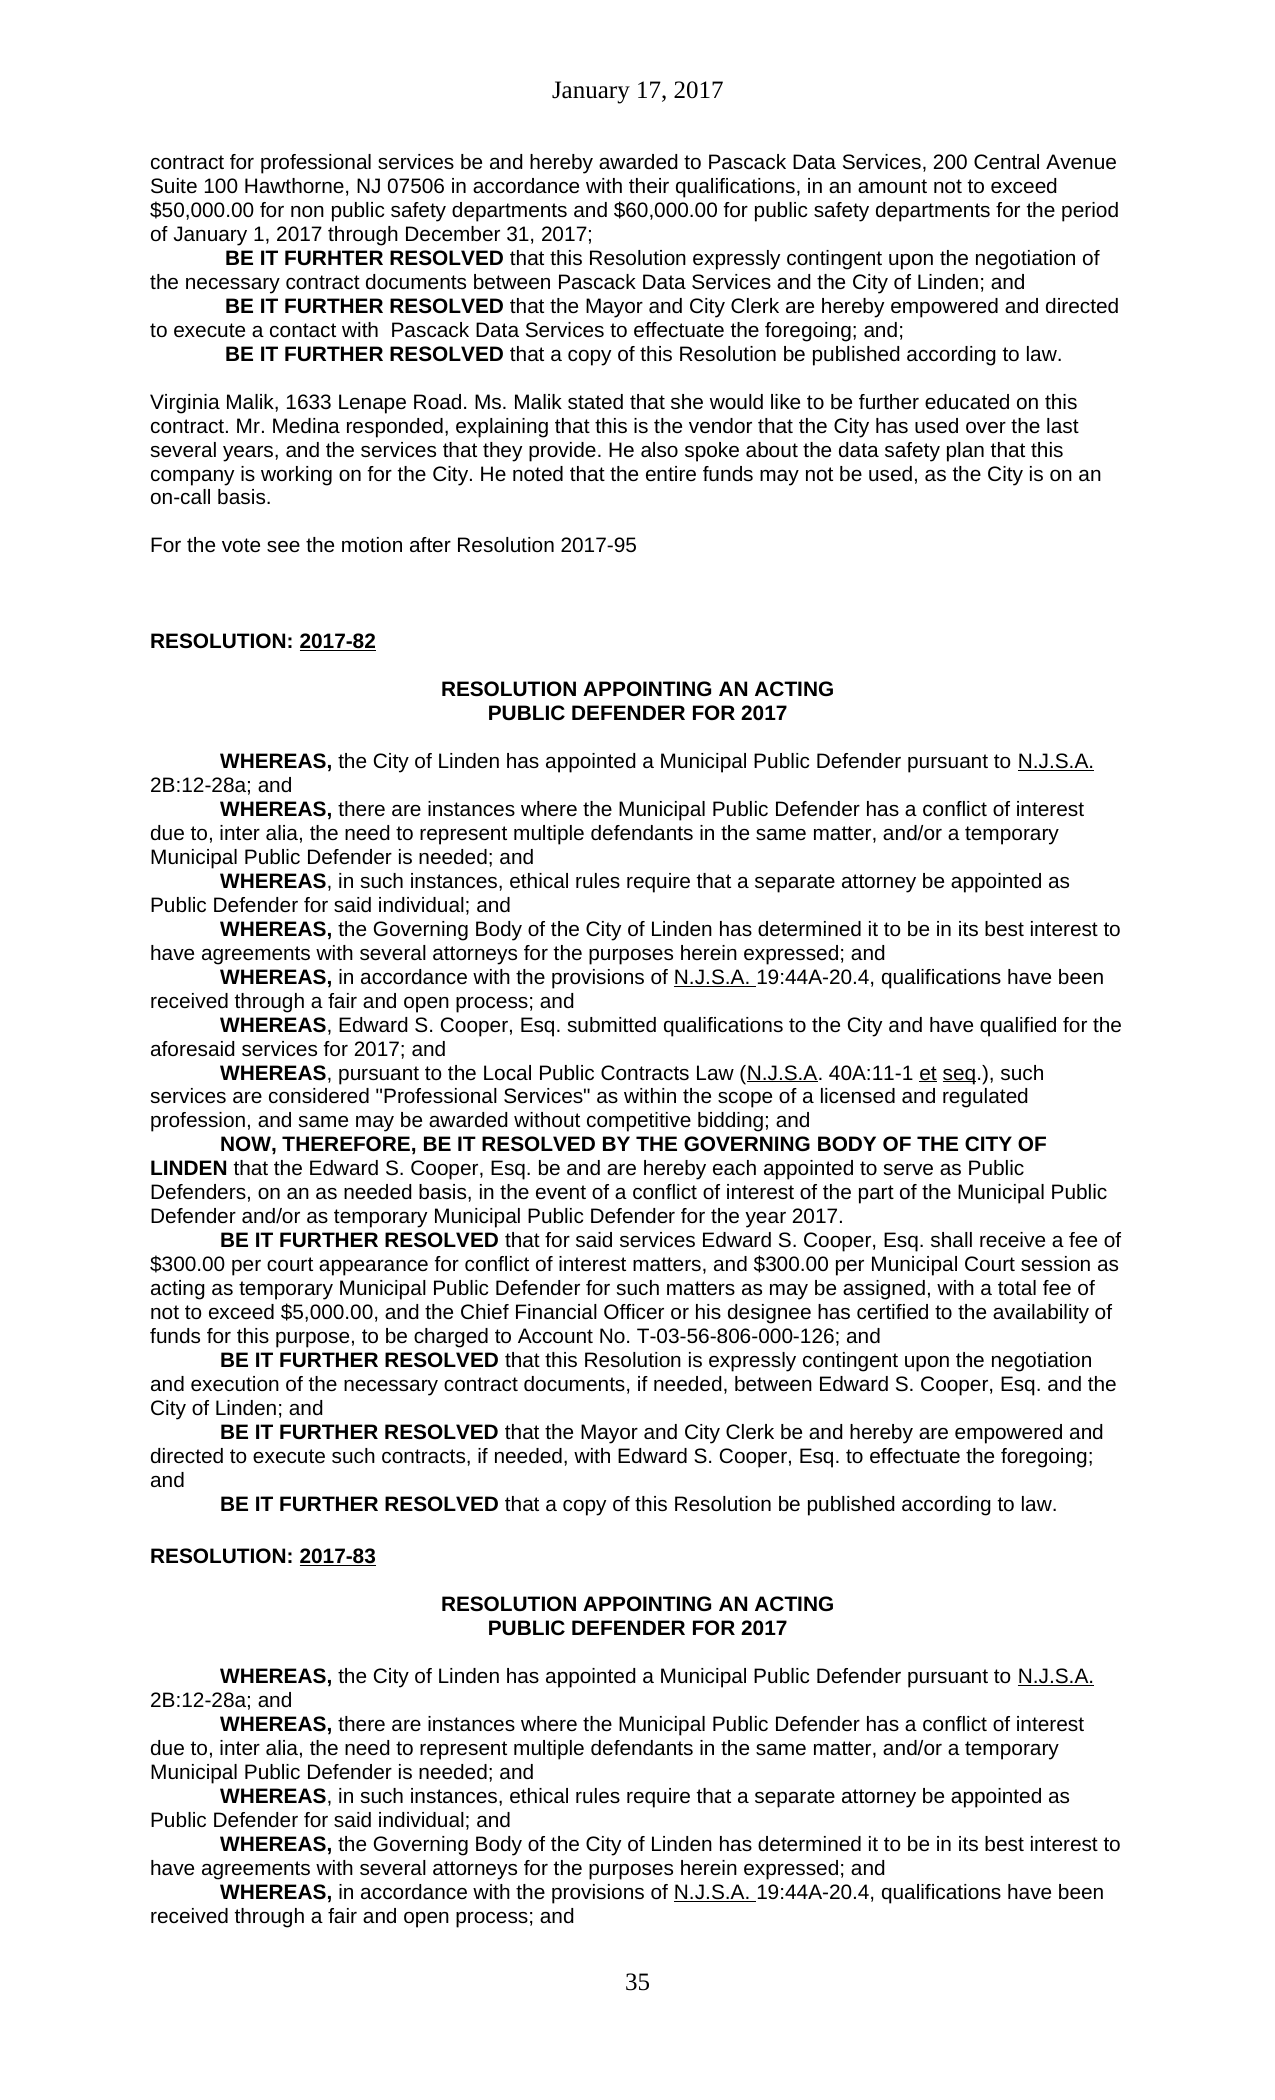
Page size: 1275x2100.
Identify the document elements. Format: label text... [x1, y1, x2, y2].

text NOW, THEREFORE, BE IT RESOLVED BY THE GOVERNING BODY OF THE CITY OF LINDEN that the Edward S. Cooper, Esq. be and are hereby each appointed to serve as Public Defenders, on an as needed basis, in the event of a conflict of interest of the part of the Municipal Public Defender and/or as temporary Municipal Public Defender for the year 2017. [150, 1132, 1125, 1228]
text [150, 150, 1125, 246]
text WHEREAS, the City of Linden has appointed a Municipal Public Defender pursuant to N.J.S.A. 2B:12-28a; and [150, 749, 1125, 797]
text For the vote see the motion after Resolution 2017-95 [150, 533, 1125, 557]
text WHEREAS, in accordance with the provisions of N.J.S.A. 19:44A-20.4, qualifications have been received through a fair and open process; and [150, 964, 1125, 1012]
text BE IT FURHTER RESOLVED that this Resolution expressly contingent upon the negotiation of the necessary contract documents between Pascack Data Services and the City of Linden; and [150, 246, 1125, 294]
text WHEREAS, the City of Linden has appointed a Municipal Public Defender pursuant to N.J.S.A. 2B:12-28a; and [150, 1664, 1125, 1712]
text BE IT FURTHER RESOLVED that a copy of this Resolution be published according to law. [150, 1492, 1125, 1544]
text WHEREAS, there are instances where the Municipal Public Defender has a conflict of interest due to, inter alia, the need to represent multiple defendants in the same matter, and/or a temporary Municipal Public Defender is needed; and [150, 1712, 1125, 1784]
text BE IT FURTHER RESOLVED that the Mayor and City Clerk be and hereby are empowered and directed to execute such contracts, if needed, with Edward S. Cooper, Esq. to effectuate the foregoing; and [150, 1420, 1125, 1492]
text WHEREAS, in such instances, ethical rules require that a separate attorney be appointed as Public Defender for said individual; and [150, 869, 1125, 917]
text WHEREAS, in such instances, ethical rules require that a separate attorney be appointed as Public Defender for said individual; and [150, 1784, 1125, 1832]
text RESOLUTION APPOINTING AN ACTING [150, 1592, 1125, 1616]
text BE IT FURTHER RESOLVED that the Mayor and are hereby empowered and directed to execute a contact with Pascack Data Services to effectuate the foregoing; and; [150, 294, 1125, 342]
text PUBLIC DEFENDER FOR 2017 [150, 701, 1125, 725]
text RESOLUTION APPOINTING AN ACTING [150, 677, 1125, 701]
text WHEREAS, there are instances where the Municipal Public Defender has a conflict of interest due to, inter alia, the need to represent multiple defendants in the same matter, and/or a temporary Municipal Public Defender is needed; and [150, 797, 1125, 869]
text RESOLUTION: 2017-83 [150, 1544, 1125, 1568]
text WHEREAS, the Governing Body of the City of Linden has determined it to be in its best interest to have agreements with several attorneys for the purposes herein expressed; and [150, 917, 1125, 964]
text WHEREAS, pursuant to the Local Public Contracts Law (N.J.S.A. 40A:11-1 et seq.), such services are considered "Professional Services" as within the scope of a licensed and regulated profession, and same may be awarded without competitive bidding; and [150, 1060, 1125, 1132]
text WHEREAS, Edward S. Cooper, Esq. submitted qualifications to the City and have qualified for the aforesaid services for 2017; and [150, 1012, 1125, 1060]
text BE IT FURTHER RESOLVED that for said services Edward S. Cooper, Esq. shall receive a fee of $300.00 per court appearance for conflict of interest matters, and $300.00 per Municipal Court session as acting as temporary Municipal Public Defender for such matters as may be assigned, with a total fee of not to exceed $5,000.00, and the Chief Financial Officer or his designee has certified to the availability of funds for this purpose, to be charged to Account No. T-03-56-806-000-126; and [150, 1228, 1125, 1348]
text BE IT FURTHER RESOLVED that a copy of this Resolution be published according to law. [150, 342, 1125, 366]
text WHEREAS, in accordance with the provisions of N.J.S.A. 19:44A-20.4, qualifications have been received through a fair and open process; and [150, 1880, 1125, 1928]
text PUBLIC DEFENDER FOR 2017 [150, 1616, 1125, 1640]
text Virginia Malik, 1633 Lenape Road. Ms. Malik stated that she would like to be further educated on this contract. Mr. Medina responded, explaining that this is the vendor that the City has used over the last several years, and the services that they provide. He also spoke about the data safety plan that this company is working on for the City. He noted that the entire funds may not be used, as the City is on an on-call basis. [150, 389, 1125, 509]
text WHEREAS, the Governing Body of the City of Linden has determined it to be in its best interest to have agreements with several attorneys for the purposes herein expressed; and [150, 1832, 1125, 1880]
text BE IT FURTHER RESOLVED that this Resolution is expressly contingent upon the negotiation and execution of the necessary contract documents, if needed, between Edward S. Cooper, Esq. and the City of Linden; and [150, 1348, 1125, 1420]
text RESOLUTION: 2017-82 [150, 629, 1125, 653]
